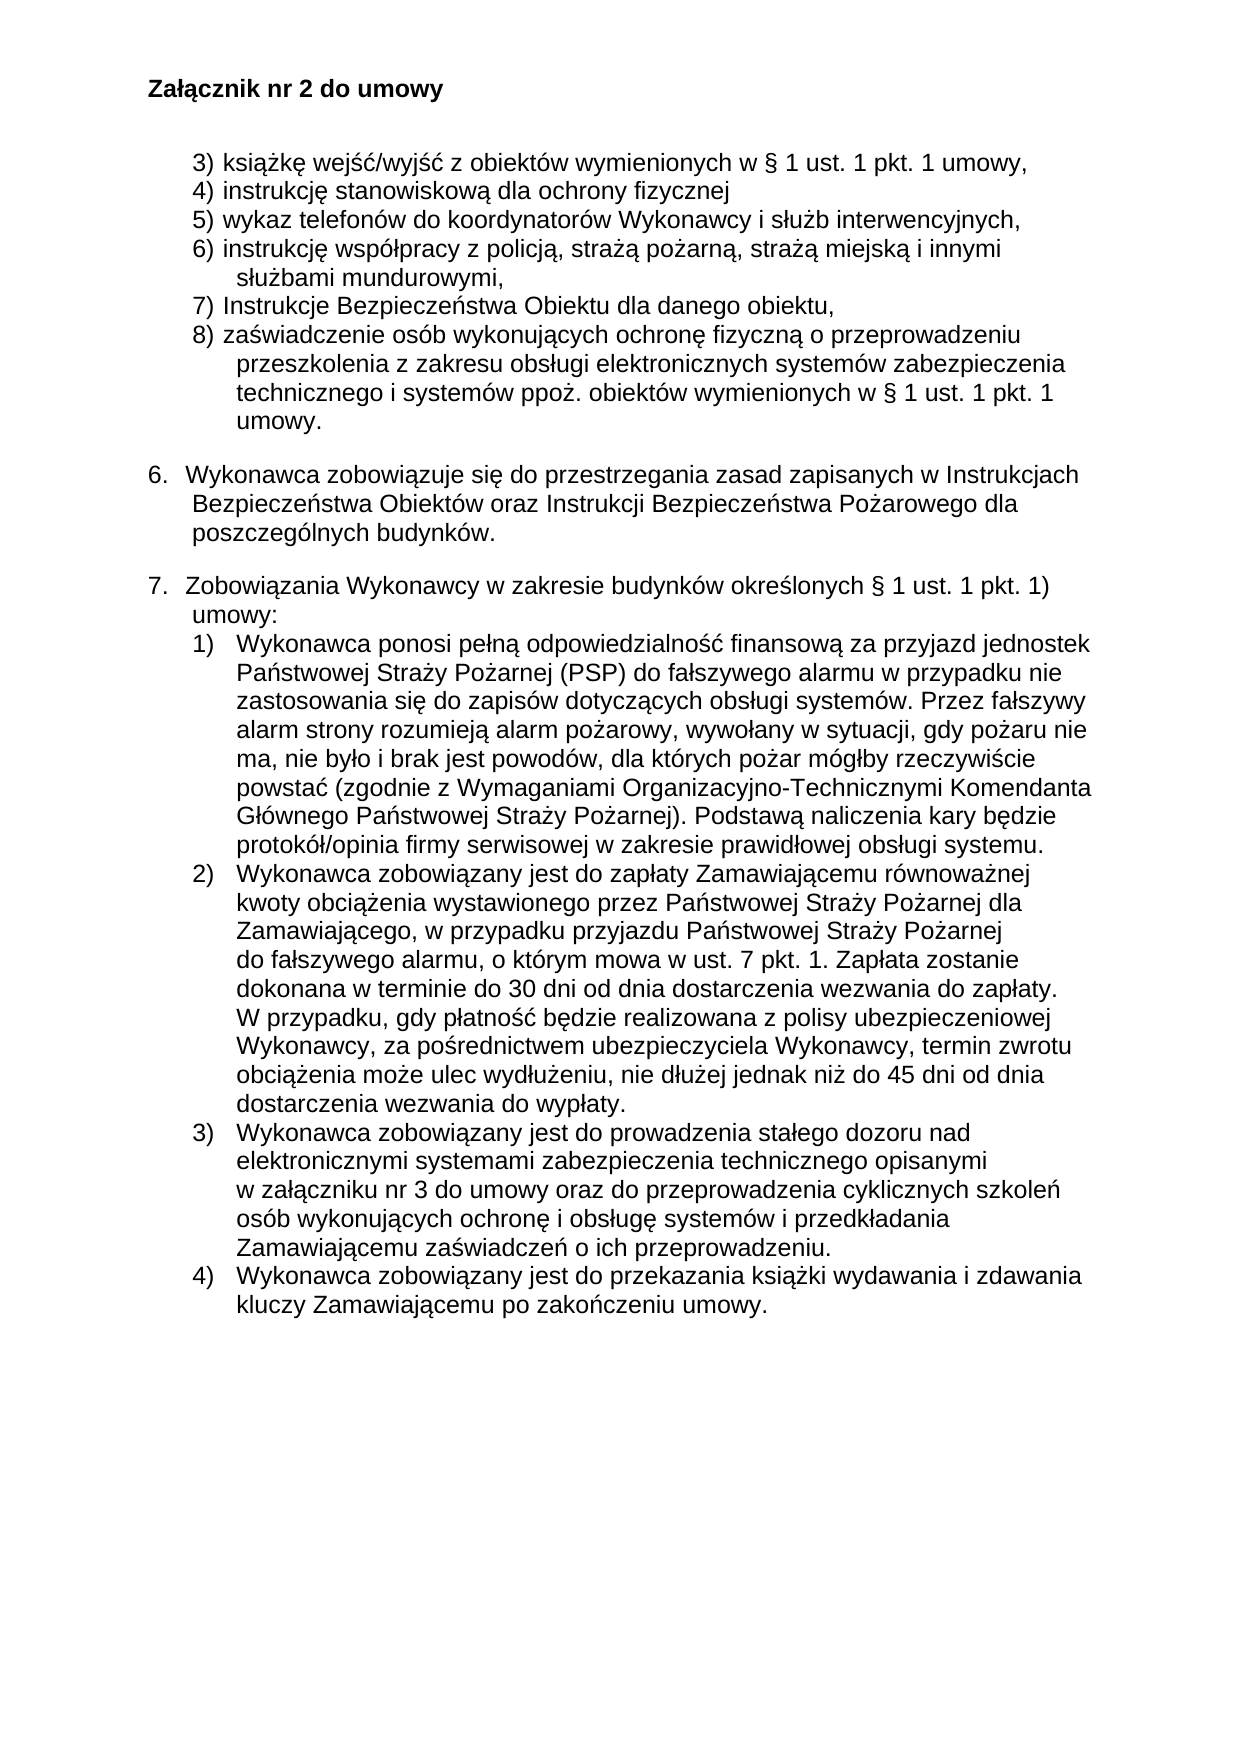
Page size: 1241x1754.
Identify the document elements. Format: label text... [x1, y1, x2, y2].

list Wykonawca zobowiązany jest do prowadzenia stałego dozoru nad elektronicznymi systemami zabezpieczenia technicznego opisanymi w załączniku nr 3 do umowy oraz do przeprowadzenia cyklicznych szkoleń osób wykonujących ochronę i obsługę systemów i przedkładania Zamawiającemu zaświadczeń o ich przeprowadzeniu. [192, 1118, 1093, 1261]
list zaświadczenie osób wykonujących ochronę fizyczną o przeprowadzeniu przeszkolenia z zakresu obsługi elektronicznych systemów zabezpieczenia technicznego i systemów ppoż. obiektów wymienionych w § 1 ust. 1 pkt. 1 umowy. [192, 320, 1093, 435]
list instrukcję stanowiskową dla ochrony fizycznej [192, 176, 1093, 205]
list Instrukcje Bezpieczeństwa Obiektu dla danego obiektu, [192, 291, 1093, 320]
list wykaz telefonów do koordynatorów Wykonawcy i służb interwencyjnych, [192, 205, 1093, 234]
list Wykonawca zobowiązany jest do zapłaty Zamawiającemu równoważnej kwoty obciążenia wystawionego przez Państwowej Straży Pożarnej dla Zamawiającego, w przypadku przyjazdu Państwowej Straży Pożarnej do fałszywego alarmu, o którym mowa w ust. 7 pkt. 1. Zapłata zostanie dokonana w terminie do 30 dni od dnia dostarczenia wezwania do zapłaty. W przypadku, gdy płatność będzie realizowana z polisy ubezpieczeniowej Wykonawcy, za pośrednictwem ubezpieczyciela Wykonawcy, termin zwrotu obciążenia może ulec wydłużeniu, nie dłużej jednak niż do 45 dni od dnia dostarczenia wezwania do wypłaty. [192, 859, 1093, 1118]
list książkę wejść/wyjść z obiektów wymienionych w § 1 ust. 1 pkt. 1 umowy, [192, 148, 1093, 176]
list Wykonawca zobowiązany jest do przekazania książki wydawania i zdawania kluczy Zamawiającemu po zakończeniu umowy. [192, 1261, 1093, 1319]
list Wykonawca zobowiązuje się do przestrzegania zasad zapisanych w Instrukcjach Bezpieczeństwa Obiektów oraz Instrukcji Bezpieczeństwa Pożarowego dla poszczególnych budynków. [148, 460, 1093, 546]
list instrukcję współpracy z policją, strażą pożarną, strażą miejską i innymi służbami mundurowymi, [192, 234, 1093, 291]
list Wykonawca ponosi pełną odpowiedzialność finansową za przyjazd jednostek Państwowej Straży Pożarnej (PSP) do fałszywego alarmu w przypadku nie zastosowania się do zapisów dotyczących obsługi systemów. Przez fałszywy alarm strony rozumieją alarm pożarowy, wywołany w sytuacji, gdy pożaru nie ma, nie było i brak jest powodów, dla których pożar mógłby rzeczywiście powstać (zgodnie z Wymaganiami Organizacyjno-Technicznymi Komendanta Głównego Państwowej Straży Pożarnej). Podstawą naliczenia kary będzie protokół/opinia firmy serwisowej w zakresie prawidłowej obsługi systemu. [192, 629, 1093, 859]
list Zobowiązania Wykonawcy w zakresie budynków określonych § 1 ust. 1 pkt. 1) umowy: [148, 571, 1093, 629]
